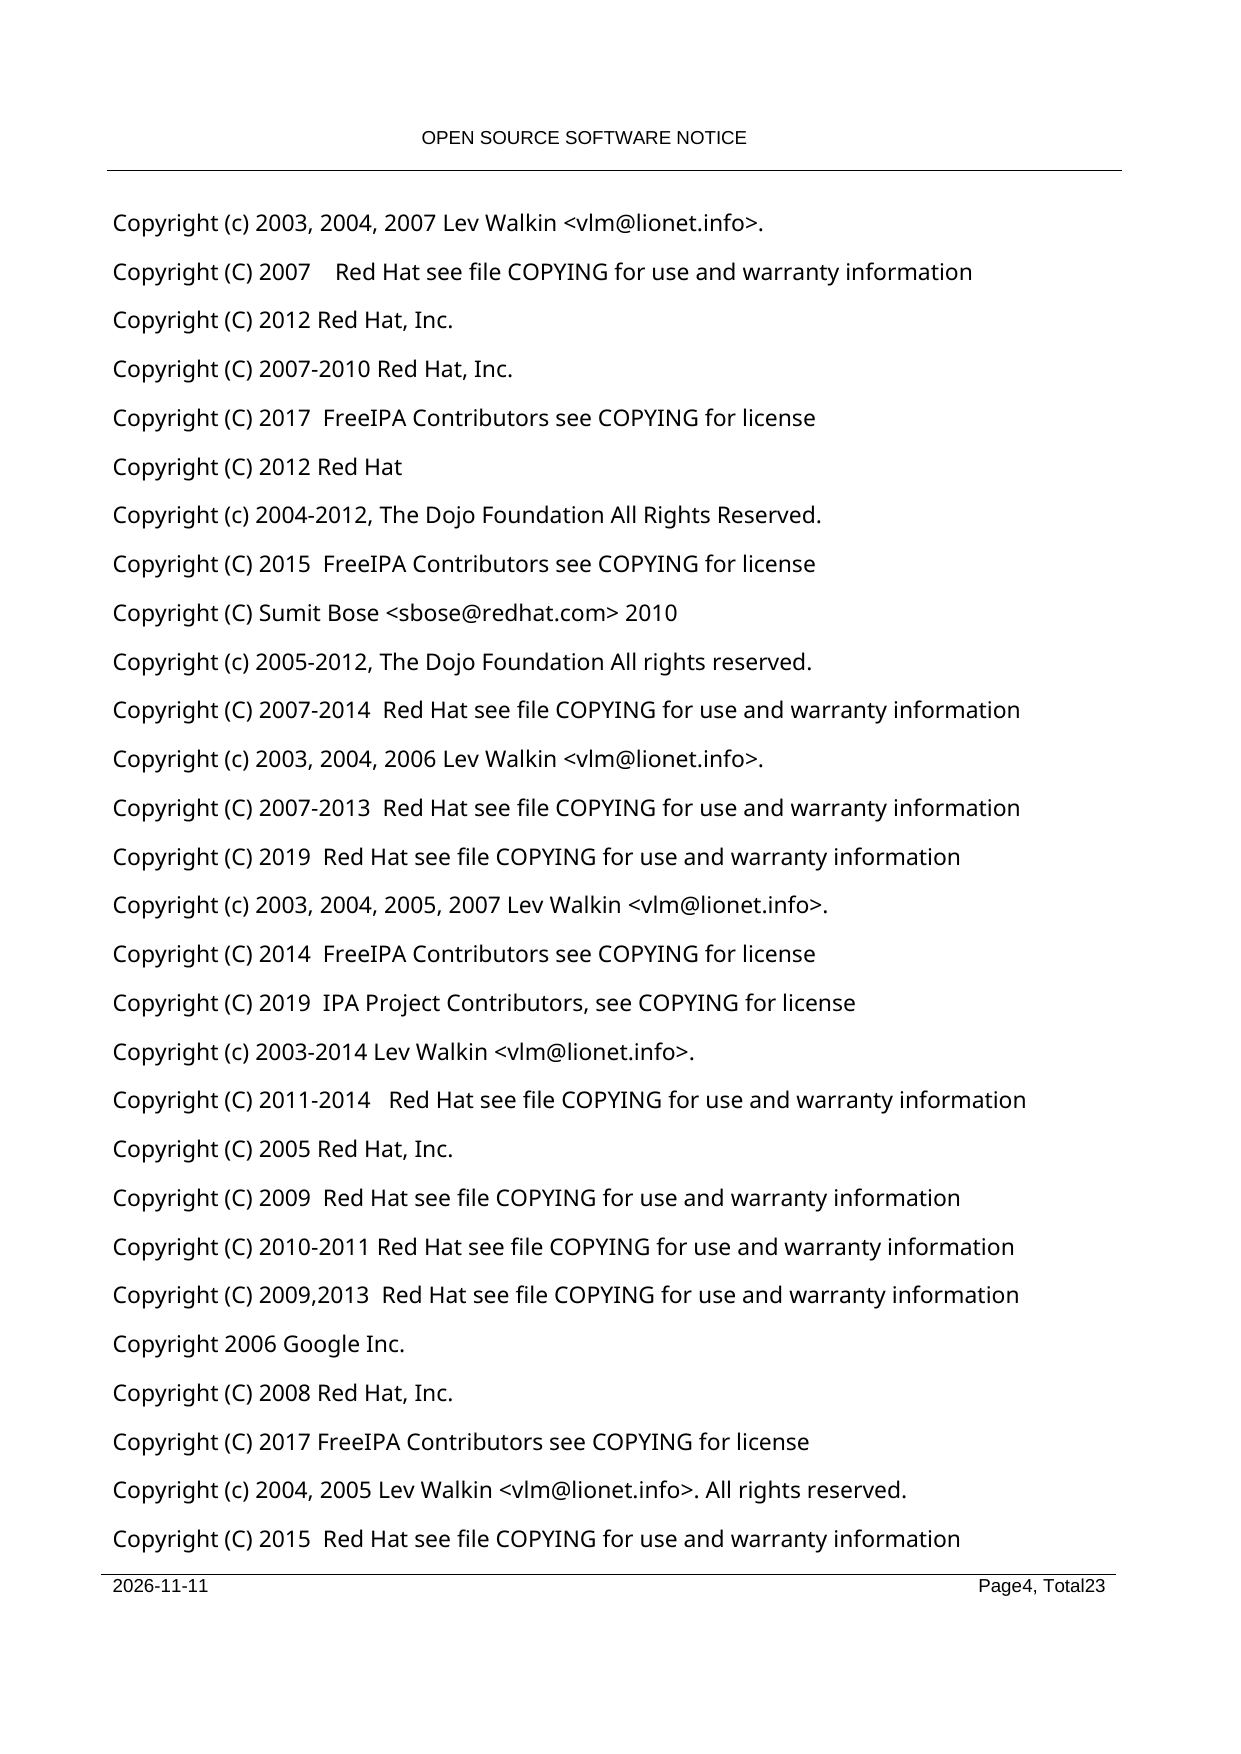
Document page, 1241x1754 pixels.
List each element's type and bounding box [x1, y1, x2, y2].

text [112, 206, 1128, 1555]
